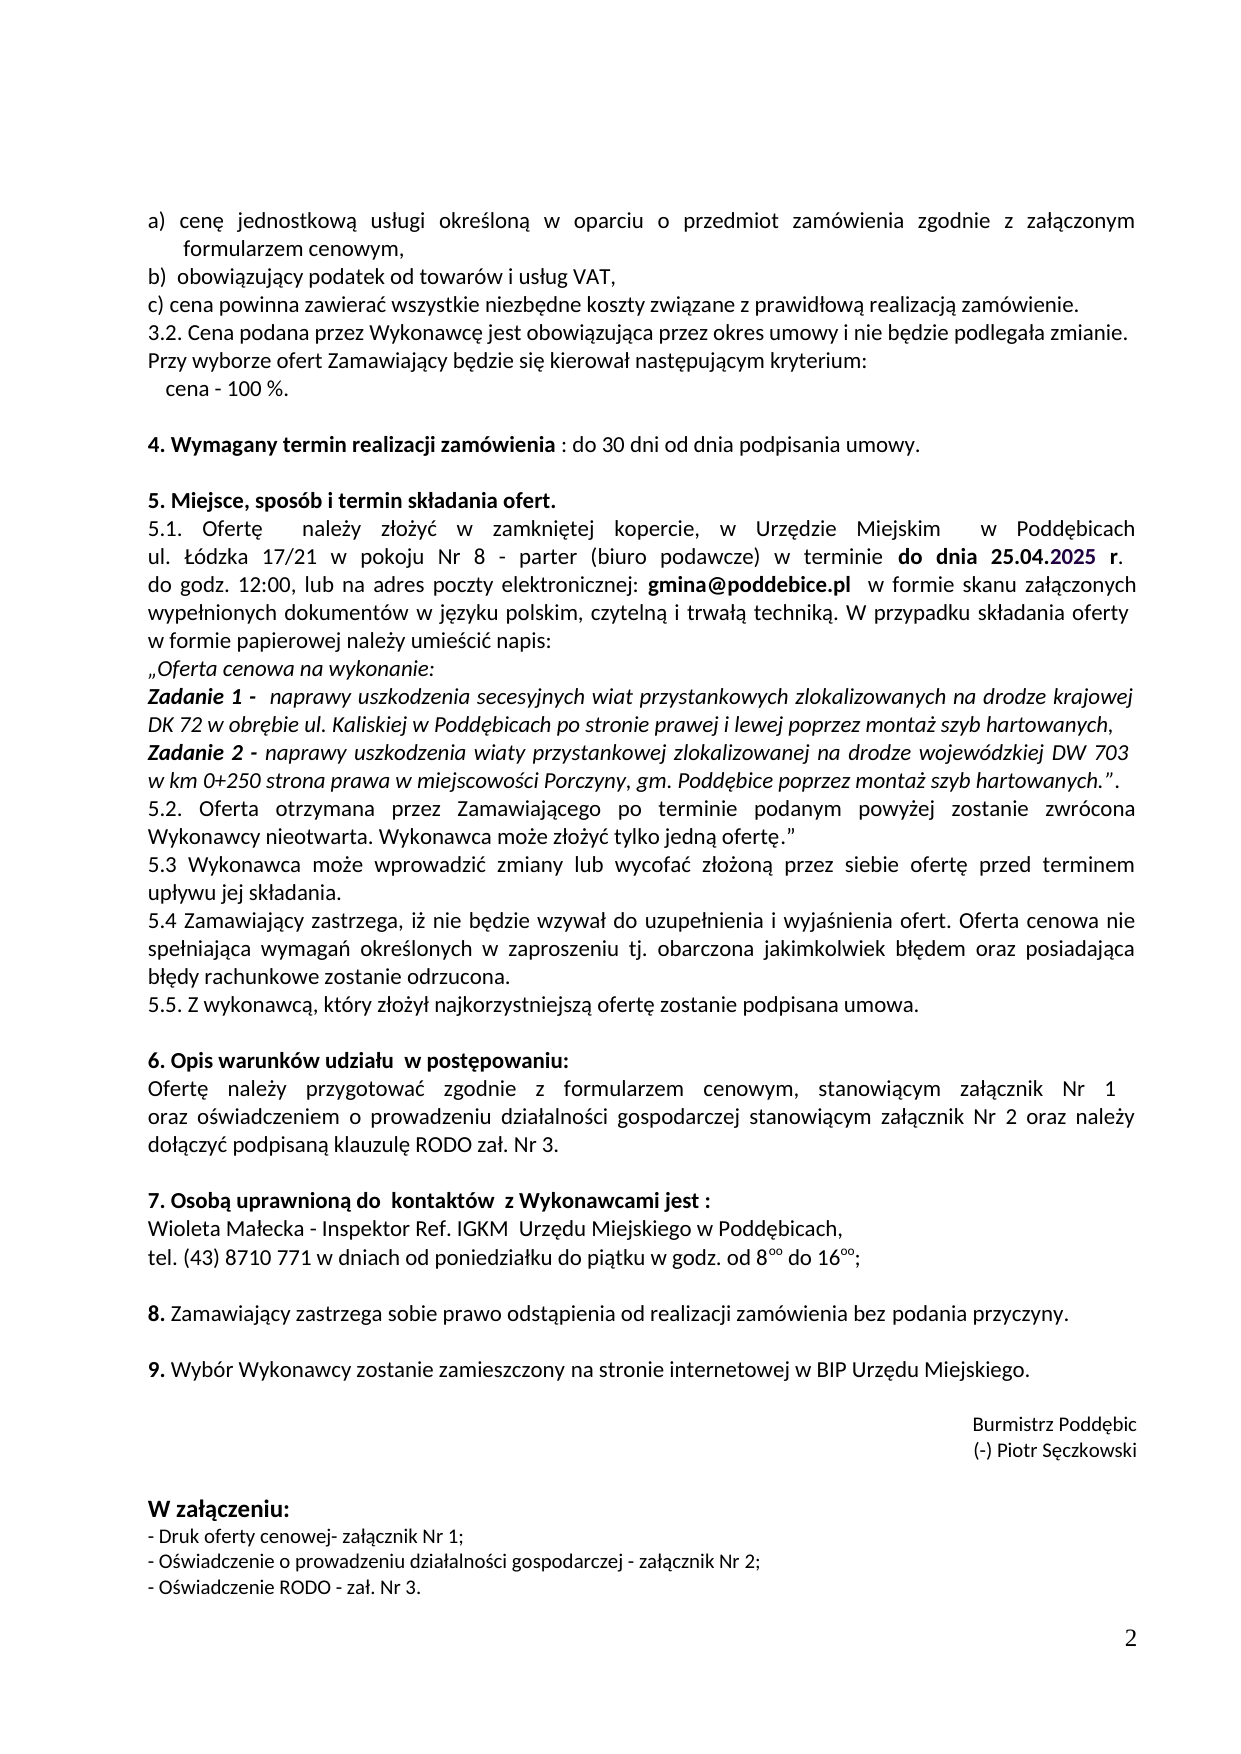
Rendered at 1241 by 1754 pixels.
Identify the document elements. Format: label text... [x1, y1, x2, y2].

text 5.2. Oferta otrzymana przez Zamawiającego po terminie podanym powyżej zostanie zwrócona Wykonawcy nieotwarta. Wykonawca może złożyć tylko jedną ofertę.” [148, 794, 1137, 850]
text 9. Wybór Wykonawcy zostanie zamieszczony na stronie internetowej w BIP Urzędu Miejskiego. [148, 1355, 1137, 1383]
text Przy wyborze ofert Zamawiający będzie się kierował następującym kryterium: [148, 346, 1137, 374]
text Zadanie 1 - naprawy uszkodzenia secesyjnych wiat przystankowych zlokalizowanych na drodze krajowej DK 72 w obrębie ul. Kaliskiej w Poddębicach po stronie prawej i lewej poprzez montaż szyb hartowanych, [148, 682, 1137, 738]
text Ofertę należy przygotować zgodnie z formularzem cenowym, stanowiącym załącznik Nr 1 oraz oświadczeniem o prowadzeniu działalności gospodarczej stanowiącym załącznik Nr 2 oraz należy dołączyć podpisaną klauzulę RODO zał. Nr 3. [148, 1074, 1137, 1158]
text 5.3 Wykonawca może wprowadzić zmiany lub wycofać złożoną przez siebie ofertę przed terminem upływu jej składania. [148, 850, 1137, 906]
text - Oświadczenie RODO - zał. Nr 3. [148, 1574, 1137, 1599]
text - Druk oferty cenowej- załącznik Nr 1; [148, 1523, 1137, 1549]
text - Oświadczenie o prowadzeniu działalności gospodarczej - załącznik Nr 2; [148, 1549, 1137, 1574]
text 5. Miejsce, sposób i termin składania ofert. [148, 486, 1137, 514]
text Burmistrz Poddębic [148, 1411, 1137, 1437]
text c) cena powinna zawierać wszystkie niezbędne koszty związane z prawidłową realizacją zamówienie. [148, 290, 1137, 318]
text 4. Wymagany termin realizacji zamówienia : do 30 dni od dnia podpisania umowy. [148, 430, 1137, 458]
text 6. Opis warunków udziału w postępowaniu: [148, 1046, 1137, 1074]
text (-) Piotr Sęczkowski [148, 1437, 1137, 1462]
text 5.5. Z wykonawcą, który złożył najkorzystniejszą ofertę zostanie podpisana umowa. [148, 990, 1137, 1018]
text cena - 100 %. [165, 374, 1137, 402]
text „Oferta cenowa na wykonanie: [148, 654, 1137, 682]
text Wioleta Małecka - Inspektor Ref. IGKM Urzędu Miejskiego w Poddębicach, tel. (43) 8710 771 w dniach od poniedziałku do piątku w godz. od 8oo do 16oo; [148, 1214, 1137, 1271]
text 5.1. Ofertę należy złożyć w zamkniętej kopercie, w Urzędzie Miejskim w Poddębicach ul. Łódzka 17/21 w pokoju Nr 8 - parter (biuro podawcze) w terminie do dnia 25.04.2025 r. do godz. 12:00, lub na adres poczty elektronicznej: gmina@poddebice.pl w formie skanu załączonych wypełnionych dokumentów w języku polskim, czytelną i trwałą techniką. W przypadku składania oferty w formie papierowej należy umieścić napis: [148, 514, 1137, 654]
text 3.2. Cena podana przez Wykonawcę jest obowiązująca przez okres umowy i nie będzie podlegała zmianie. [148, 318, 1137, 346]
text 8. Zamawiający zastrzega sobie prawo odstąpienia od realizacji zamówienia bez podania przyczyny. [148, 1299, 1137, 1327]
text a) cenę jednostkową usługi określoną w oparciu o przedmiot zamówienia zgodnie z załączonym formularzem cenowym, [148, 206, 1137, 262]
text 7. Osobą uprawnioną do kontaktów z Wykonawcami jest : [148, 1187, 1137, 1214]
text 5.4 Zamawiający zastrzega, iż nie będzie wzywał do uzupełnienia i wyjaśnienia ofert. Oferta cenowa nie spełniająca wymagań określonych w zaproszeniu tj. obarczona jakimkolwiek błędem oraz posiadająca błędy rachunkowe zostanie odrzucona. [148, 906, 1137, 990]
text b) obowiązujący podatek od towarów i usług VAT, [148, 262, 1137, 290]
text W załączeniu: [148, 1493, 1137, 1523]
text Zadanie 2 - naprawy uszkodzenia wiaty przystankowej zlokalizowanej na drodze wojewódzkiej DW 703 w km 0+250 strona prawa w miejscowości Porczyny, gm. Poddębice poprzez montaż szyb hartowanych.”. [148, 738, 1137, 794]
